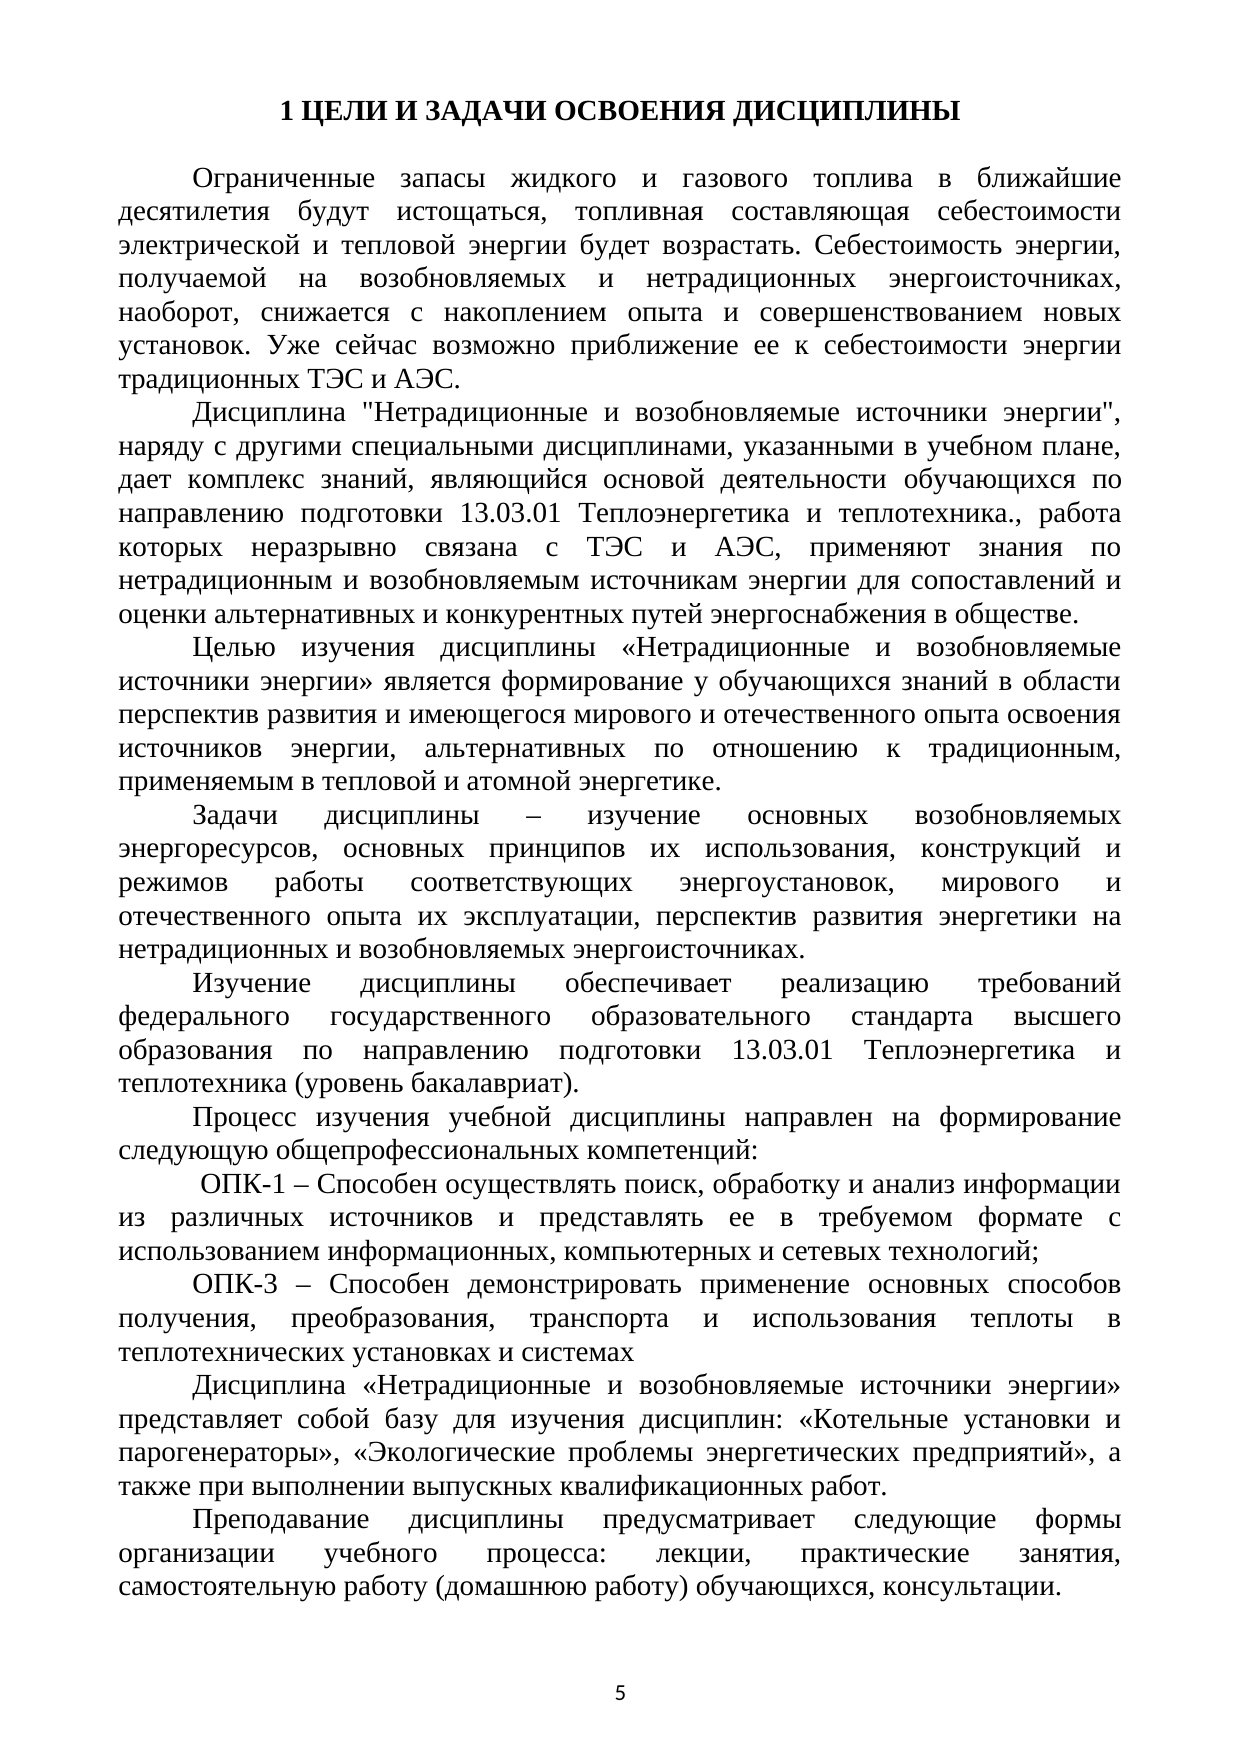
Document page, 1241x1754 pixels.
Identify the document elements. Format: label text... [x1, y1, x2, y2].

text Преподавание дисциплины предусматривает следующие формы организации учебного процесса: лекции, практические занятия, самостоятельную работу (домашнюю работу) обучающихся, консультации. [118, 1501, 1122, 1602]
text Дисциплина «Нетрадиционные и возобновляемые источники энергии» представляет собой базу для изучения дисциплин: «Котельные установки и парогенераторы», «Экологические проблемы энергетических предприятий», а также при выполнении выпускных квалификационных работ. [118, 1367, 1122, 1501]
text ОПК-1 – Способен осуществлять поиск, обработку и анализ информации из различных источников и представлять ее в требуемом формате с использованием информационных, компьютерных и сетевых технологий; [118, 1166, 1122, 1267]
text Изучение дисциплины обеспечивает реализацию требований федерального государственного образовательного стандарта высшего образования по направлению подготовки 13.03.01 Теплоэнергетика и теплотехника (уровень бакалавриат). [118, 965, 1122, 1099]
text Процесс изучения учебной дисциплины направлен на формирование следующую общепрофессиональных компетенций: [118, 1099, 1122, 1166]
text Дисциплина "Нетрадиционные и возобновляемые источники энергии", наряду с другими специальными дисциплинами, указанными в учебном плане, дает комплекс знаний, являющийся основой деятельности обучающихся по направлению подготовки 13.03.01 Теплоэнергетика и теплотехника., работа которых неразрывно связана с ТЭС и АЭС, применяют знания по нетрадиционным и возобновляемым источникам энергии для сопоставлений и оценки альтернативных и конкурентных путей энергоснабжения в обществе. [118, 394, 1122, 629]
text ОПК-3 – Способен демонстрировать применение основных способов получения, преобразования, транспорта и использования теплоты в теплотехнических установках и системах [118, 1267, 1122, 1367]
text Задачи дисциплины – изучение основных возобновляемых энергоресурсов, основных принципов их использования, конструкций и режимов работы соответствующих энергоустановок, мирового и отечественного опыта их эксплуатации, перспектив развития энергетики на нетрадиционных и возобновляемых энергоисточниках. [118, 797, 1122, 965]
text 1 ЦЕЛИ И ЗАДАЧИ ОСВОЕНИЯ ДИСЦИПЛИНЫ [118, 93, 1122, 126]
text Ограниченные запасы жидкого и газового топлива в ближайшие десятилетия будут истощаться, топливная составляющая себестоимости электрической и тепловой энергии будет возрастать. Себестоимость энергии, получаемой на возобновляемых и нетрадиционных энергоисточниках, наоборот, снижается с накоплением опыта и совершенствованием новых установок. Уже сейчас возможно приближение ее к себестоимости энергии традиционных ТЭС и АЭС. [118, 160, 1122, 394]
text Целью изучения дисциплины «Нетрадиционные и возобновляемые источники энергии» является формирование у обучающихся знаний в области перспектив развития и имеющегося мирового и отечественного опыта освоения источников энергии, альтернативных по отношению к традиционным, применяемым в тепловой и атомной энергетике. [118, 629, 1122, 797]
